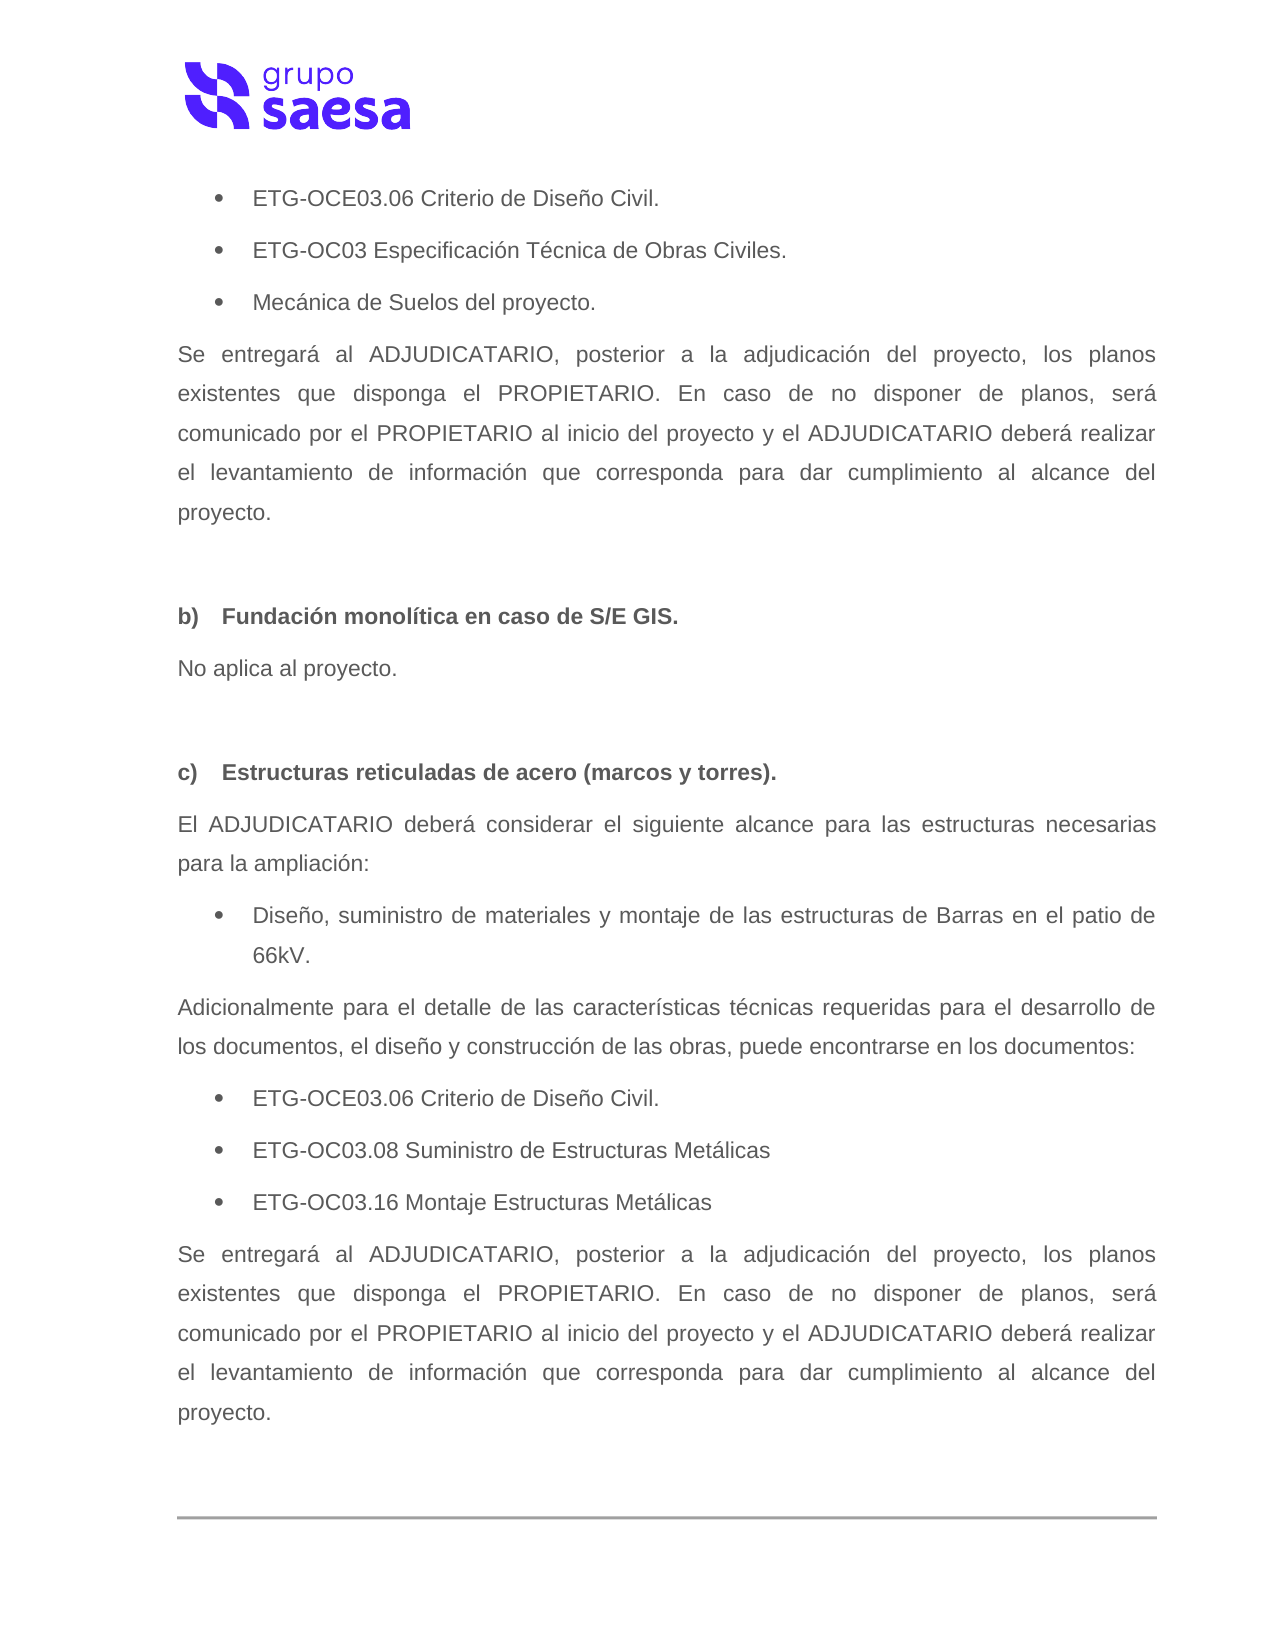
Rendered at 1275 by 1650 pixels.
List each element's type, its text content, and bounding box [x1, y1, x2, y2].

text No aplica al proyecto. [177, 655, 1157, 681]
list ETG-OCE03.06 Criterio de Diseño Civil. [215, 185, 1157, 211]
text Se entregará al ADJUDICATARIO, posterior a la adjudicación del proyecto, los planos existentes que disponga el PROPIETARIO. En caso de no disponer de planos, será comunicado por el PROPIETARIO al inicio del proyecto y el ADJUDICATARIO deberá realizar el levantamiento de información que corresponda para dar cumplimiento al alcance del proyecto. [177, 1241, 1157, 1425]
list ETG-OCE03.06 Criterio de Diseño Civil. [215, 1085, 1157, 1111]
list Diseño, suministro de materiales y montaje de las estructuras de Barras en el patio de 66kV. [215, 902, 1157, 968]
list Estructuras reticuladas de acero (marcos y torres). [177, 759, 1157, 785]
list ETG-OC03.16 Montaje Estructuras Metálicas [215, 1189, 1157, 1215]
list ETG-OC03.08 Suministro de Estructuras Metálicas [215, 1137, 1157, 1163]
text Adicionalmente para el detalle de las características técnicas requeridas para el desarrollo de los documentos, el diseño y construcción de las obras, puede encontrarse en los documentos: [177, 993, 1157, 1059]
list Fundación monolítica en caso de S/E GIS. [177, 603, 1157, 629]
picture [177, 56, 417, 132]
list Mecánica de Suelos del proyecto. [215, 289, 1157, 315]
list ETG-OC03 Especificación Técnica de Obras Civiles. [215, 237, 1157, 263]
text Se entregará al ADJUDICATARIO, posterior a la adjudicación del proyecto, los planos existentes que disponga el PROPIETARIO. En caso de no disponer de planos, será comunicado por el PROPIETARIO al inicio del proyecto y el ADJUDICATARIO deberá realizar el levantamiento de información que corresponda para dar cumplimiento al alcance del proyecto. [177, 341, 1157, 525]
text El ADJUDICATARIO deberá considerar el siguiente alcance para las estructuras necesarias para la ampliación: [177, 811, 1157, 876]
